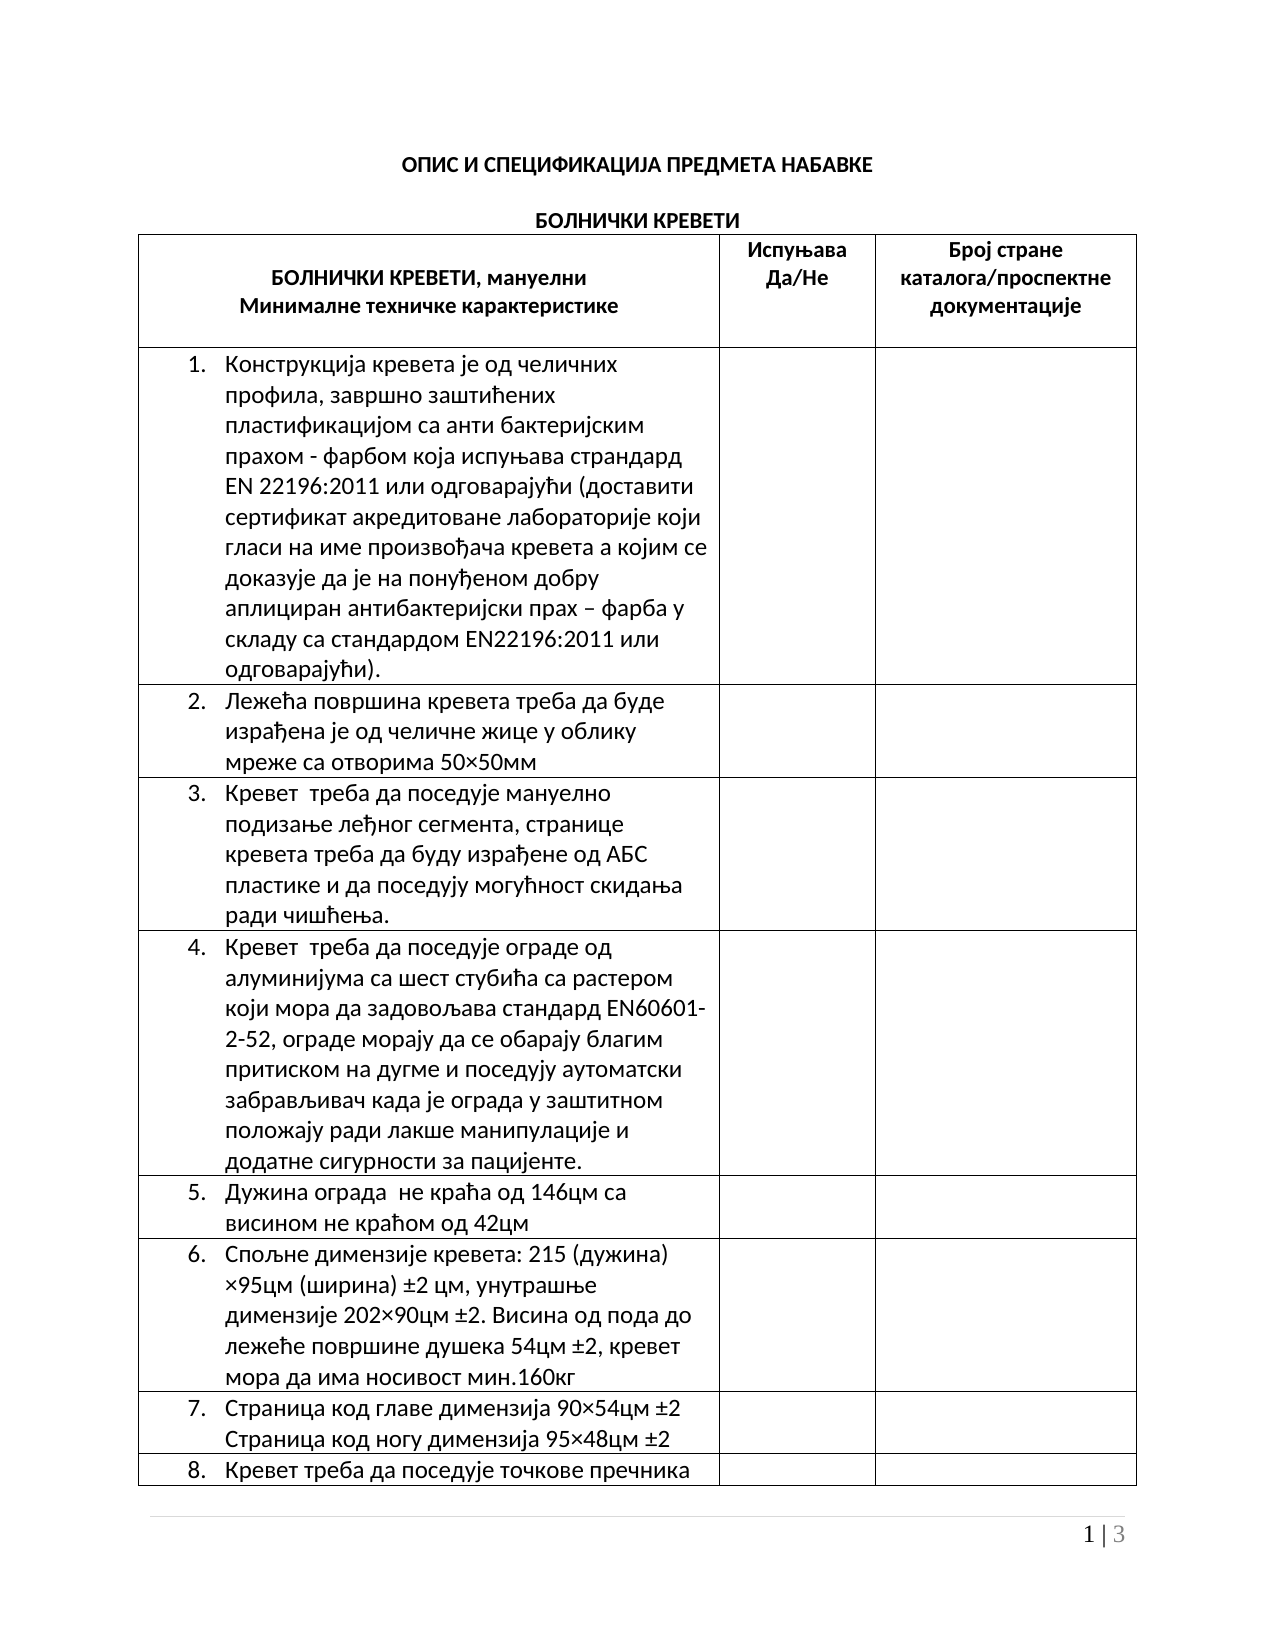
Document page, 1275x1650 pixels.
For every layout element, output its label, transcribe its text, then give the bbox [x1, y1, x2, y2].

table_cell [876, 1239, 1136, 1391]
table_cell [720, 931, 875, 1175]
table_cell [876, 685, 1136, 777]
table_cell [876, 778, 1136, 930]
table_cell [876, 1392, 1136, 1453]
table_cell [876, 1454, 1136, 1485]
table_cell [720, 1239, 875, 1391]
table_header Број стране каталога/проспектне документације [876, 235, 1136, 347]
table_header Испуњава Да/Не [720, 235, 875, 347]
table_cell [720, 1454, 875, 1485]
table_cell [720, 685, 875, 777]
table_cell [720, 1176, 875, 1237]
table_cell Лежећа површина кревета треба да буде израђена је од челичне жице у облику мреже са отворима 50×50мм [139, 685, 719, 777]
table_cell [720, 778, 875, 930]
text ОПИС И СПЕЦИФИКАЦИЈА ПРЕДМЕТА НАБАВКЕ [150, 150, 1125, 178]
table_cell Спољне димензије кревета: 215 (дужина) ×95цм (ширина) ±2 цм, унутрашње димензије 202×90цм ±2. Висина од пода до лежеће површине душека 54цм ±2, кревет мора да има носивост мин.160кг [139, 1239, 719, 1391]
table_cell [720, 1392, 875, 1453]
table_cell Кревет треба да поседује мануелно подизање леђног сегмента, странице кревета треба да буду израђене од АБС пластике и да поседују могућност скидања ради чишћења. [139, 778, 719, 930]
table_cell [720, 348, 875, 684]
table_cell [876, 1176, 1136, 1237]
table_cell [876, 348, 1136, 684]
table_cell Дужина ограда не краћа од 146цм са висином не краћом од 42цм [139, 1176, 719, 1237]
table_cell Кревет треба да поседује ограде од алуминијума са шест стубића са растером који мора да задовољава стандард ЕN60601-2-52, ограде морају да се обарају благим притиском на дугме и поседују аутоматски забрављивач када је ограда у заштитном положају ради лакше манипулације и додатне сигурности за пацијенте. [139, 931, 719, 1175]
text БОЛНИЧКИ КРЕВЕТИ [150, 206, 1125, 234]
table_cell [876, 931, 1136, 1175]
table_header БОЛНИЧКИ КРЕВЕТИ, мануелни Минималне техничке карактеристике [139, 235, 719, 347]
table_cell Конструкција кревета је од челичних профила, завршно заштићених пластификацијом са анти бактеријским прахом - фарбом која испуњава страндард EN 22196:2011 или одговарајући (доставити сертификат акредитоване лабораторије који гласи на име произвођача кревета а којим се доказује да је на понуђеном добру аплициран антибактеријски прах – фарба у складу са стандардом ЕN22196:2011 или одговарајући). [139, 348, 719, 684]
table_cell Страница код главе димензија 90×54цм ±2 Страница код ногу димензија 95×48цм ±2 [139, 1392, 719, 1453]
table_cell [139, 1454, 719, 1485]
